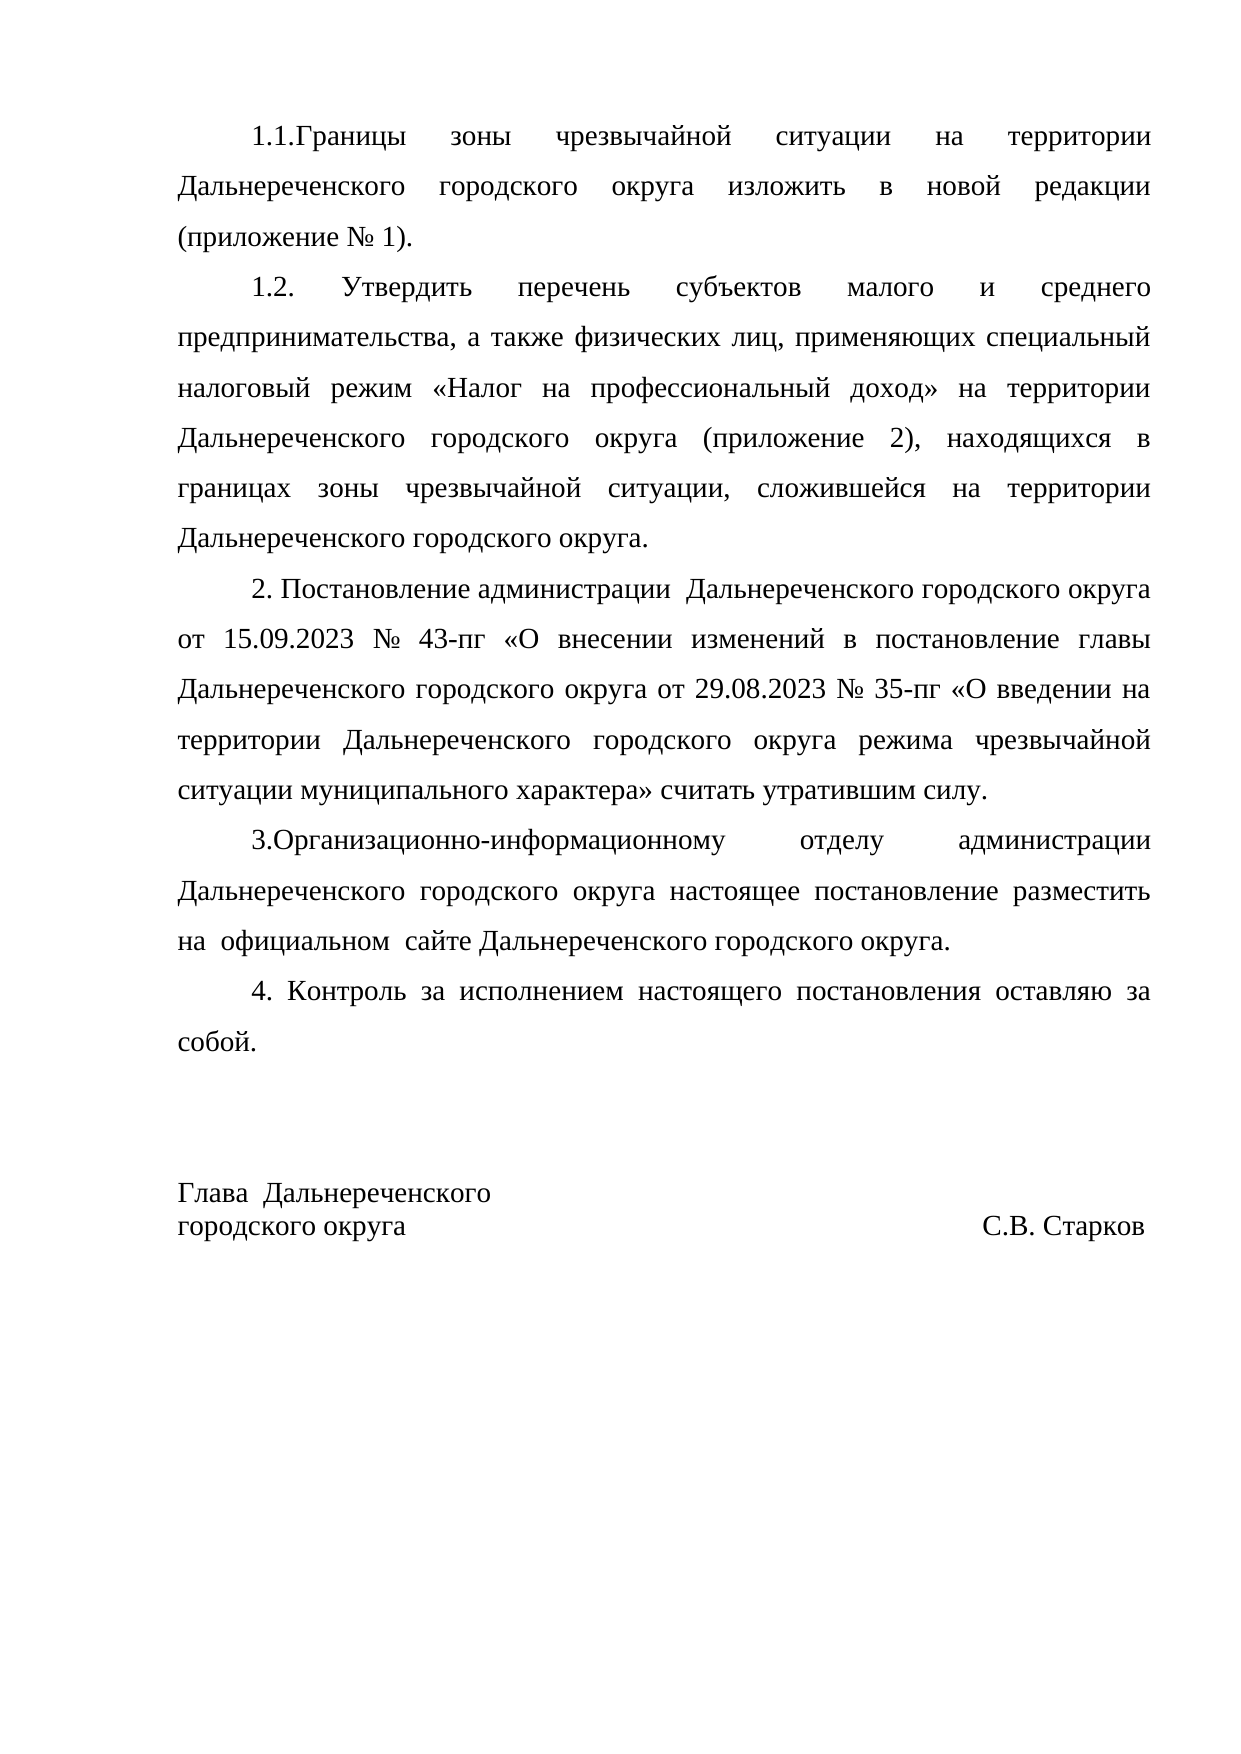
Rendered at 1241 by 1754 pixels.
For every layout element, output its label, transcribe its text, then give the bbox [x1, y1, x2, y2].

text 4. Контроль за исполнением настоящего постановления оставляю за собой. [177, 973, 1152, 1057]
text 3.Организационно-информационному отделу администрации Дальнереченского городского округа настоящее постановление разместить на официальном сайте Дальнереченского городского округа. [177, 822, 1152, 957]
subtitle городского округа С.В. Старков [177, 1208, 1152, 1242]
text 2. Постановление администрации Дальнереченского городского округа от 15.09.2023 № 43-пг «О внесении изменений в постановление главы Дальнереченского городского округа от 29.08.2023 № 35-пг «О введении на территории Дальнереченского городского округа режима чрезвычайной ситуации муниципального характера» считать утратившим силу. [177, 571, 1152, 806]
subtitle Глава Дальнереченского [177, 1175, 1152, 1208]
list Границы зоны чрезвычайной ситуации на территории Дальнереченского городского округа изложить в новой редакции (приложение № 1). [177, 118, 1152, 252]
list Утвердить перечень субъектов малого и среднего предпринимательства, а также физических лиц, применяющих специальный налоговый режим «Налог на профессиональный доход» на территории Дальнереченского городского округа (приложение 2), находящихся в границах зоны чрезвычайной ситуации, сложившейся на территории Дальнереченского городского округа. [177, 269, 1152, 554]
